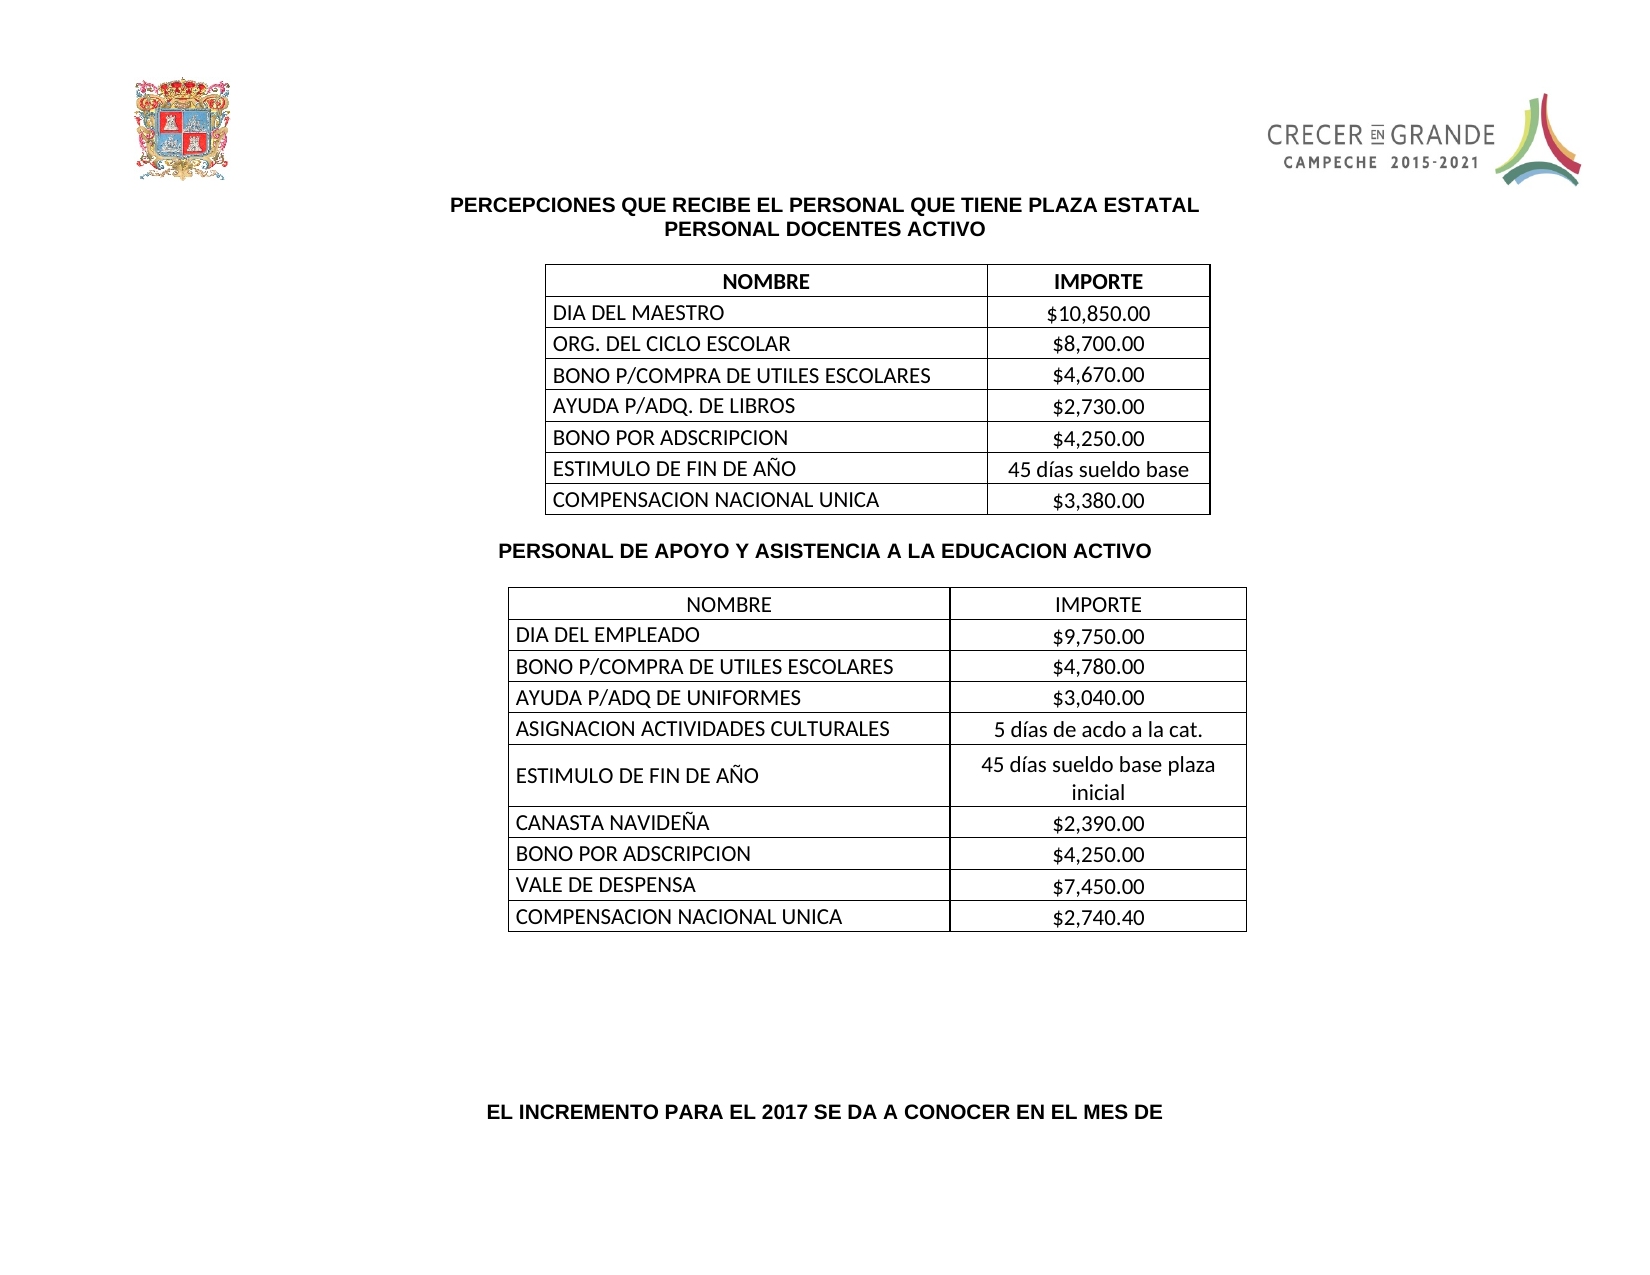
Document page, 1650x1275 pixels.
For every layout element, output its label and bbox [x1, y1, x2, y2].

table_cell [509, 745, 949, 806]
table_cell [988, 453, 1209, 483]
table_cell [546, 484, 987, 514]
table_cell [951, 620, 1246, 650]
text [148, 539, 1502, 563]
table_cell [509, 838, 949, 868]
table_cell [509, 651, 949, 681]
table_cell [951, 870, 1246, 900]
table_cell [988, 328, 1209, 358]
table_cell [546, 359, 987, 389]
picture [133, 77, 231, 181]
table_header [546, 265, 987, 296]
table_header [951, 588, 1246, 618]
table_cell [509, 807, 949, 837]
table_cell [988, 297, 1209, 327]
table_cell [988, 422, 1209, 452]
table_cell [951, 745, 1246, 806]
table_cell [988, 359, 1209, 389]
picture [1262, 87, 1586, 190]
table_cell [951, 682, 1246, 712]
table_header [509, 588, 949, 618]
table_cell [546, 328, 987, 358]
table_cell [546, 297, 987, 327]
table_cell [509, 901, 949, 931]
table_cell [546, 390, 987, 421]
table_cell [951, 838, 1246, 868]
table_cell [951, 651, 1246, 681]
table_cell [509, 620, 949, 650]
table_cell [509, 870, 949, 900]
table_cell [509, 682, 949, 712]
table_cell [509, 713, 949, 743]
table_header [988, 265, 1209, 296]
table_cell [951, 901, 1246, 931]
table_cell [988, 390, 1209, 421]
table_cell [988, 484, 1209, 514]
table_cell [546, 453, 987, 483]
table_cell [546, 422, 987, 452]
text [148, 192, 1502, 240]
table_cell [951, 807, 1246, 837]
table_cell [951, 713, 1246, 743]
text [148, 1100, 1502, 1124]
